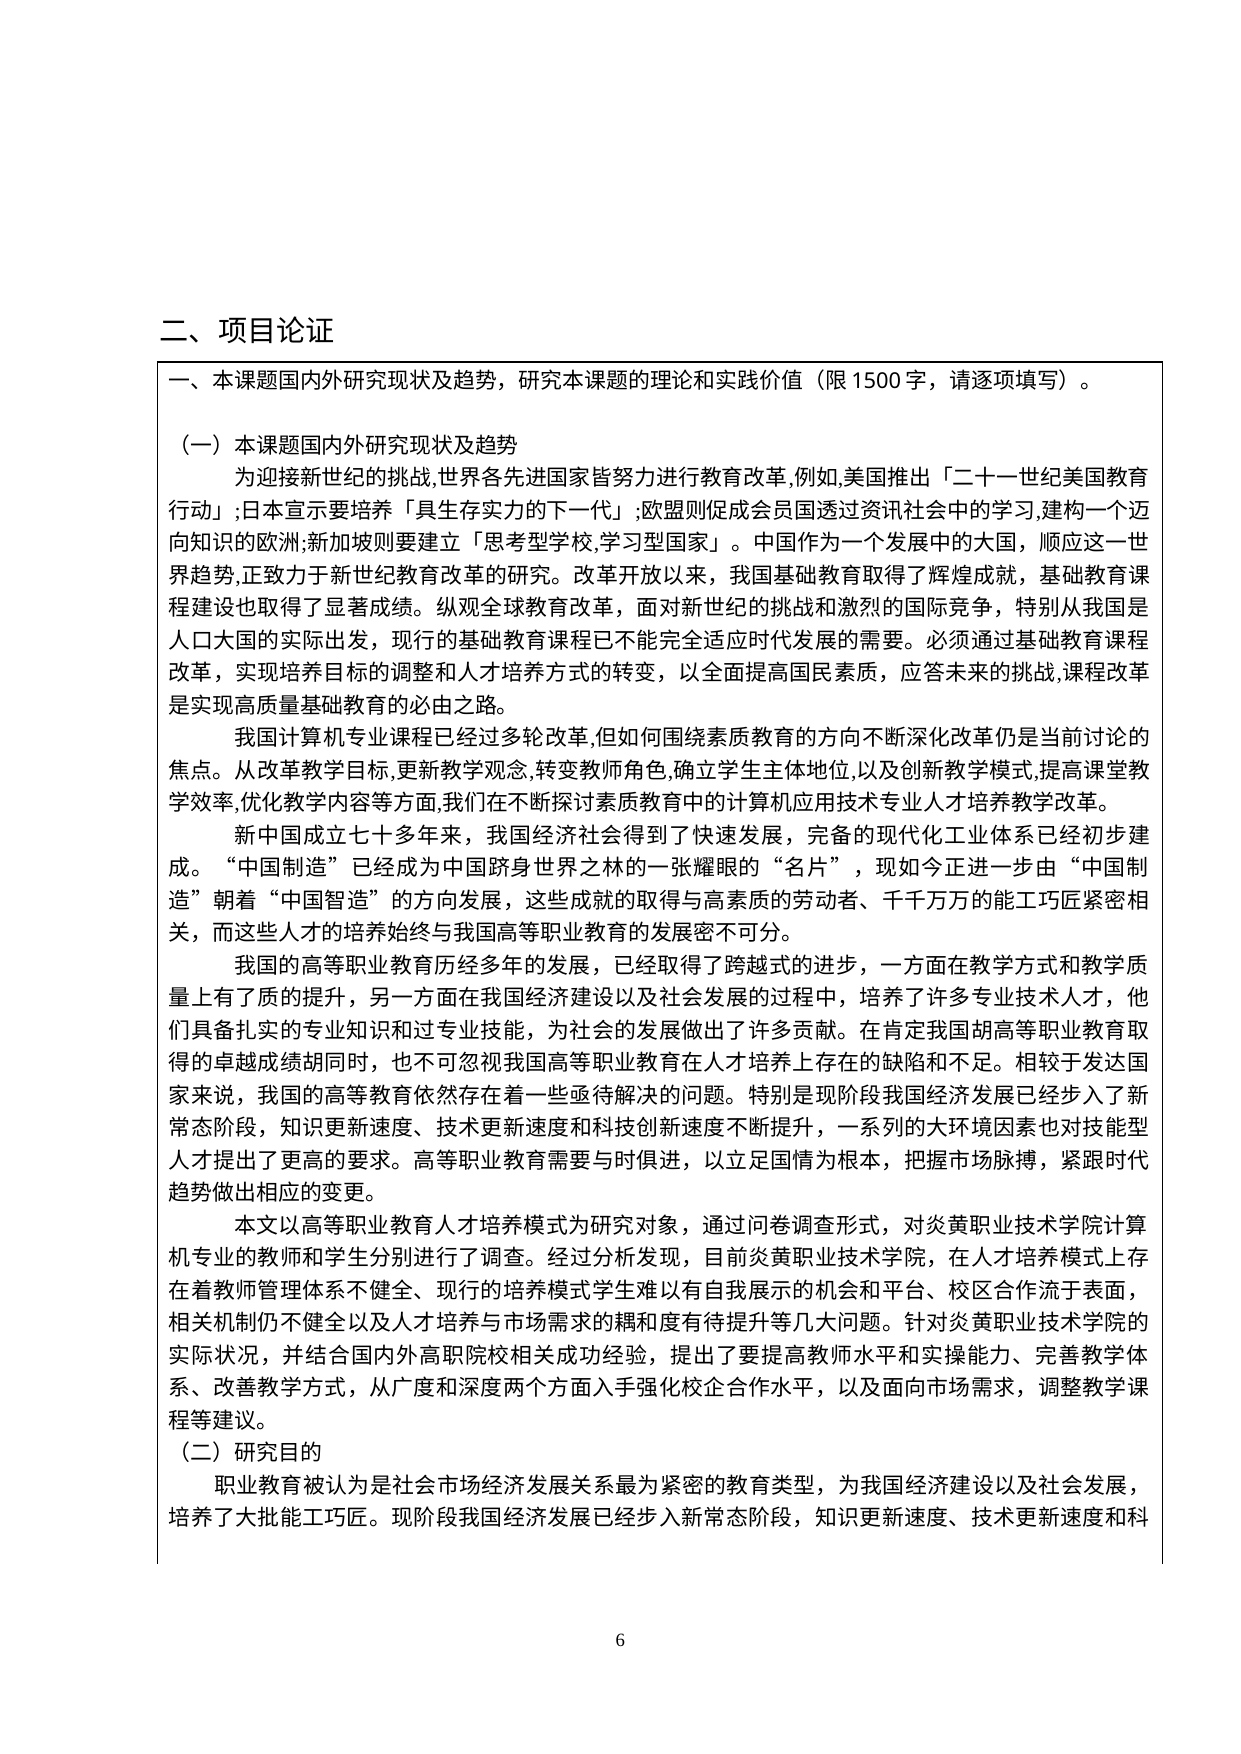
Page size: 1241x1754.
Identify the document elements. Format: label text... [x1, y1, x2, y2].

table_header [158, 363, 1162, 1564]
text 二、项目论证 [159, 296, 1081, 361]
